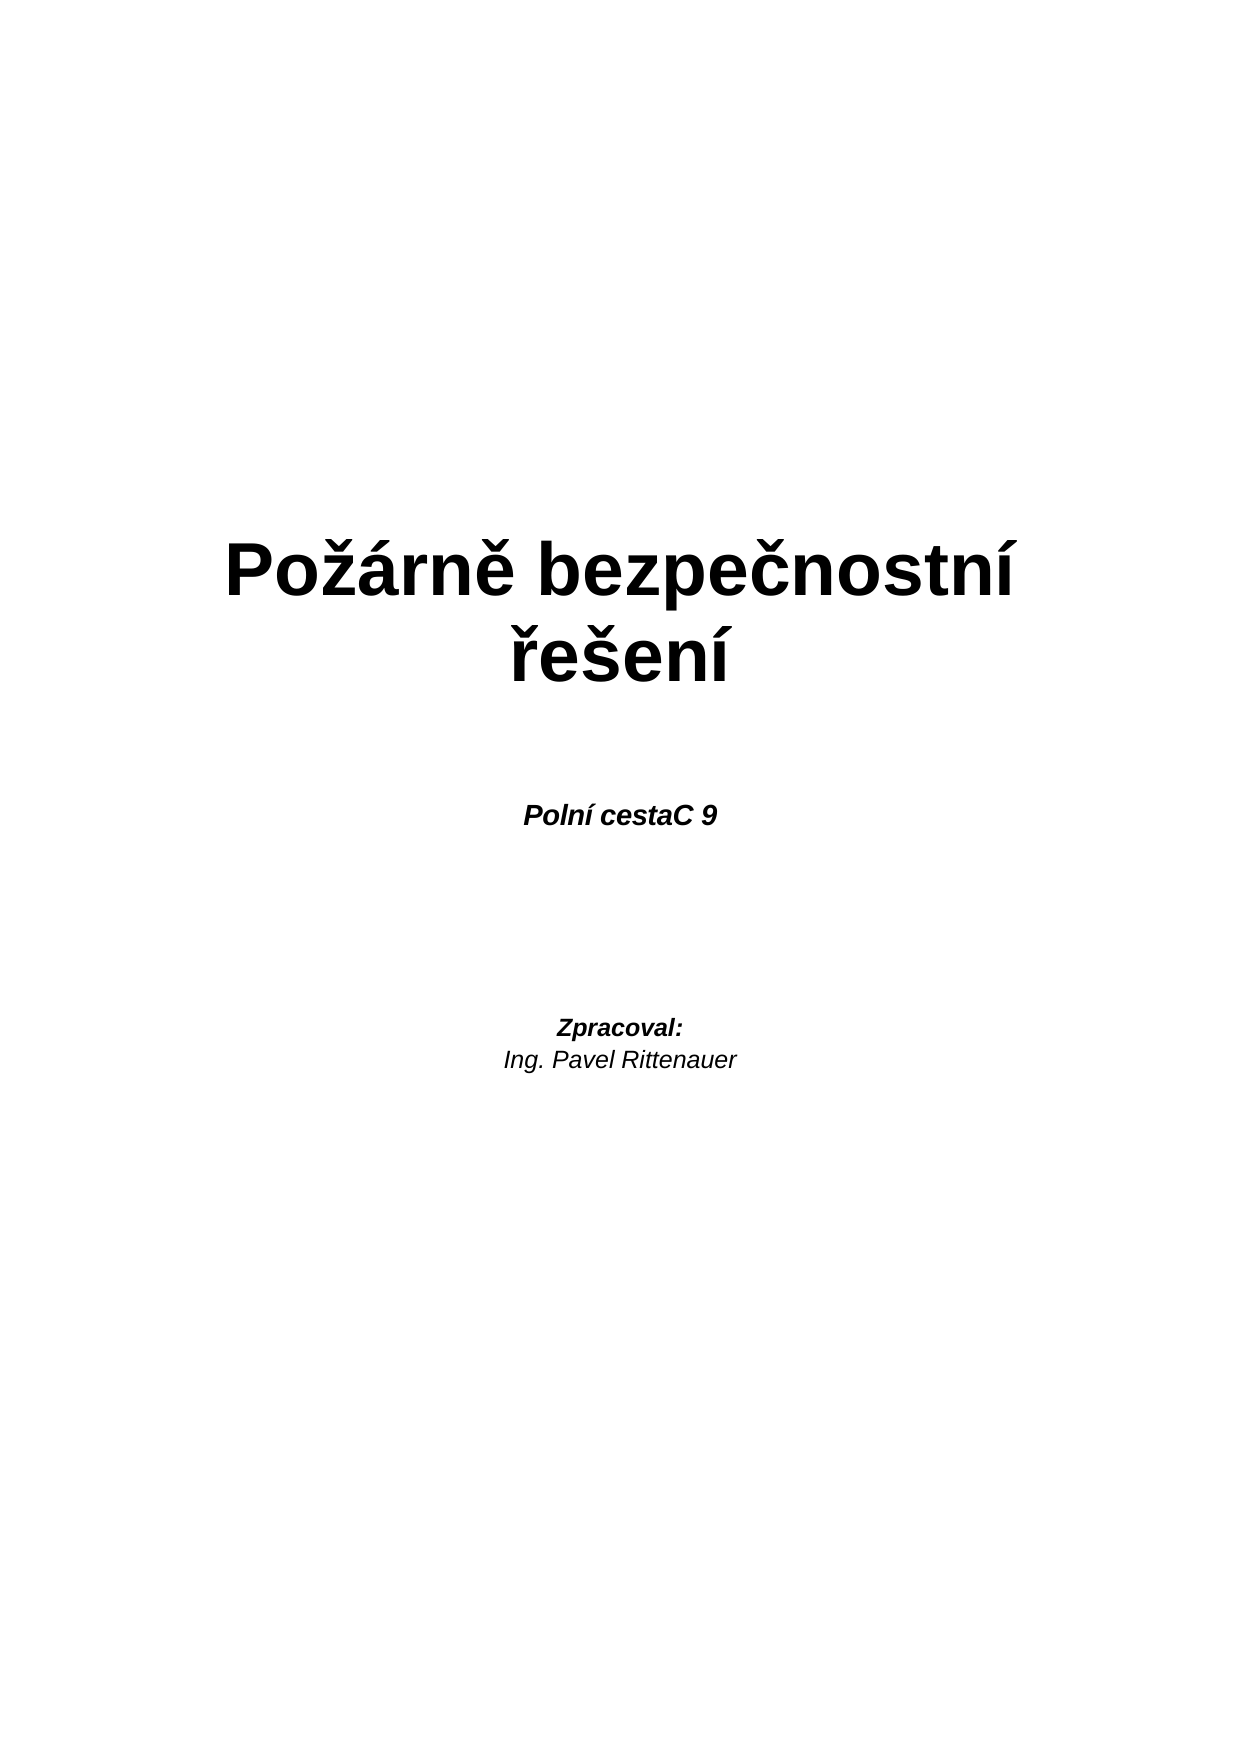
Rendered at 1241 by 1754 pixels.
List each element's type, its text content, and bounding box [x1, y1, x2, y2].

text Zpracoval: [148, 1013, 1092, 1041]
text Ing. Pavel Rittenauer [148, 1046, 1092, 1074]
text Požárně bezpečnostní řešení [148, 524, 1092, 697]
text Polní cestaC 9 [133, 798, 1108, 831]
